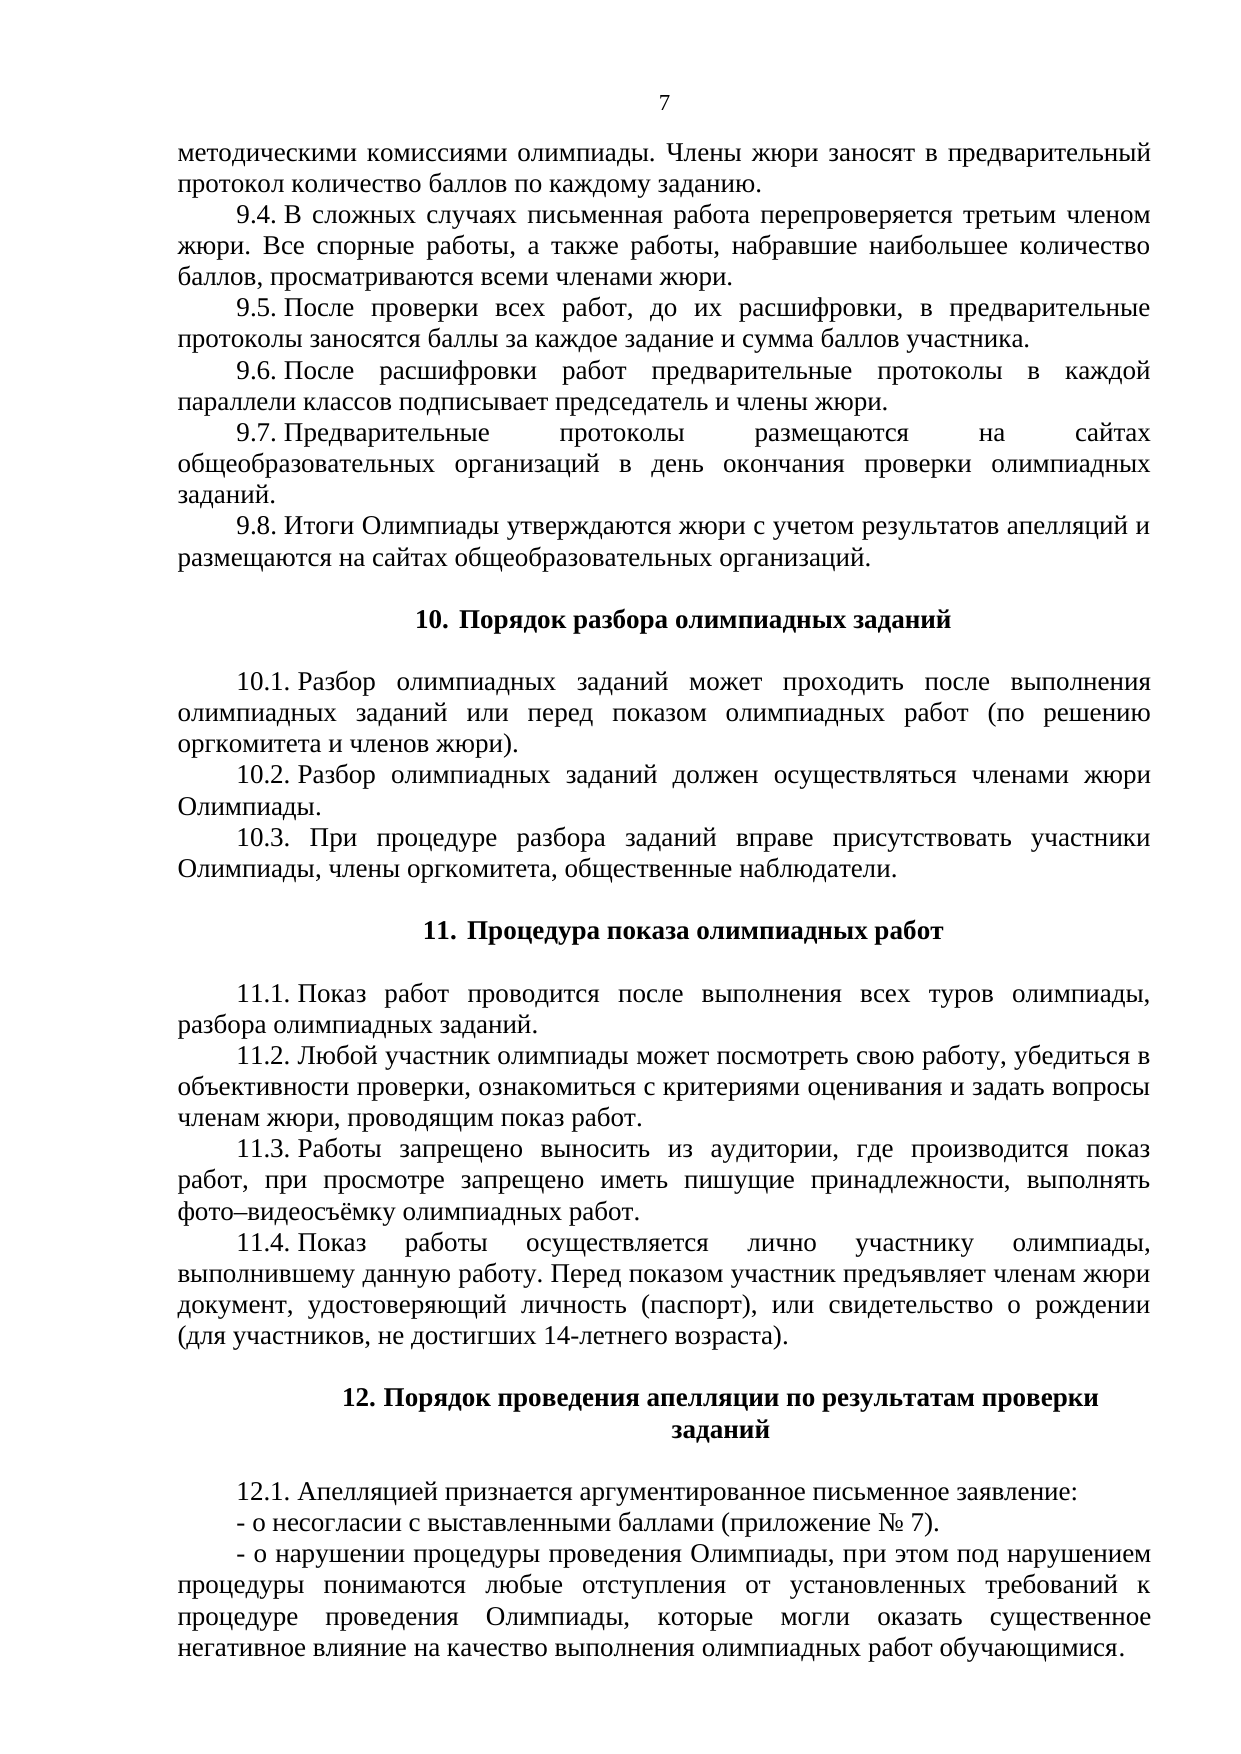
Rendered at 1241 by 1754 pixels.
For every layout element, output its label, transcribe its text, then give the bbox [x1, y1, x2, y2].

text 11.1. Показ работ проводится после выполнения всех туров олимпиады, разбора олимпиадных заданий. [177, 977, 1152, 1039]
text 9.6. После расшифровки работ предварительные протоколы в каждой параллели классов подписывает председатель и члены жюри. [177, 354, 1152, 416]
list Порядок проведения апелляции по результатам проверки заданий [290, 1382, 1152, 1444]
text 11.4. Показ работы осуществляется лично участнику олимпиады, выполнившему данную работу. Перед показом участник предъявляет членам жюри документ, удостоверяющий личность (паспорт), или свидетельство о рождении (для участников, не достигших 14-летнего возраста). [177, 1226, 1152, 1350]
list - о нарушении процедуры проведения Олимпиады, при этом под нарушением процедуры понимаются любые отступления от установленных требований к процедуре проведения Олимпиады, которые могли оказать существенное негативное влияние на качество выполнения олимпиадных работ обучающимися. [177, 1537, 1152, 1662]
text 9.5. После проверки всех работ, до их расшифровки, в предварительные протоколы заносятся баллы за каждое задание и сумма баллов участника. [177, 291, 1152, 354]
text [177, 136, 1152, 198]
text 10.2. Разбор олимпиадных заданий должен осуществляться членами жюри Олимпиады. [177, 759, 1152, 821]
list - о несогласии с выставленными баллами (приложение № 7). [177, 1506, 1152, 1537]
list 12.1. Апелляцией признается аргументированное письменное заявление: [177, 1475, 1152, 1506]
text 9.8. Итоги Олимпиады утверждаются жюри с учетом результатов апелляций и размещаются на сайтах общеобразовательных организаций. [177, 509, 1152, 572]
text 11.3. Работы запрещено выносить из аудитории, где производится показ работ, при просмотре запрещено иметь пишущие принадлежности, выполнять фото–видеосъёмку олимпиадных работ. [177, 1132, 1152, 1226]
list Процедура показа олимпиадных работ [215, 914, 1152, 946]
text 9.7. Предварительные протоколы размещаются на сайтах общеобразовательных организаций в день окончания проверки олимпиадных заданий. [177, 416, 1152, 509]
text 10.1. Разбор олимпиадных заданий может проходить после выполнения олимпиадных заданий или перед показом олимпиадных работ (по решению оргкомитета и членов жюри). [177, 665, 1152, 759]
list Порядок разбора олимпиадных заданий [215, 603, 1152, 634]
text 9.4. В сложных случаях письменная работа перепроверяется третьим членом жюри. Все спорные работы, а также работы, набравшие наибольшее количество баллов, просматриваются всеми членами жюри. [177, 198, 1152, 291]
text 11.2. Любой участник олимпиады может посмотреть свою работу, убедиться в объективности проверки, ознакомиться с критериями оценивания и задать вопросы членам жюри, проводящим показ работ. [177, 1039, 1152, 1132]
text 10.3. При процедуре разбора заданий вправе присутствовать участники Олимпиады, члены оргкомитета, общественные наблюдатели. [177, 821, 1152, 883]
